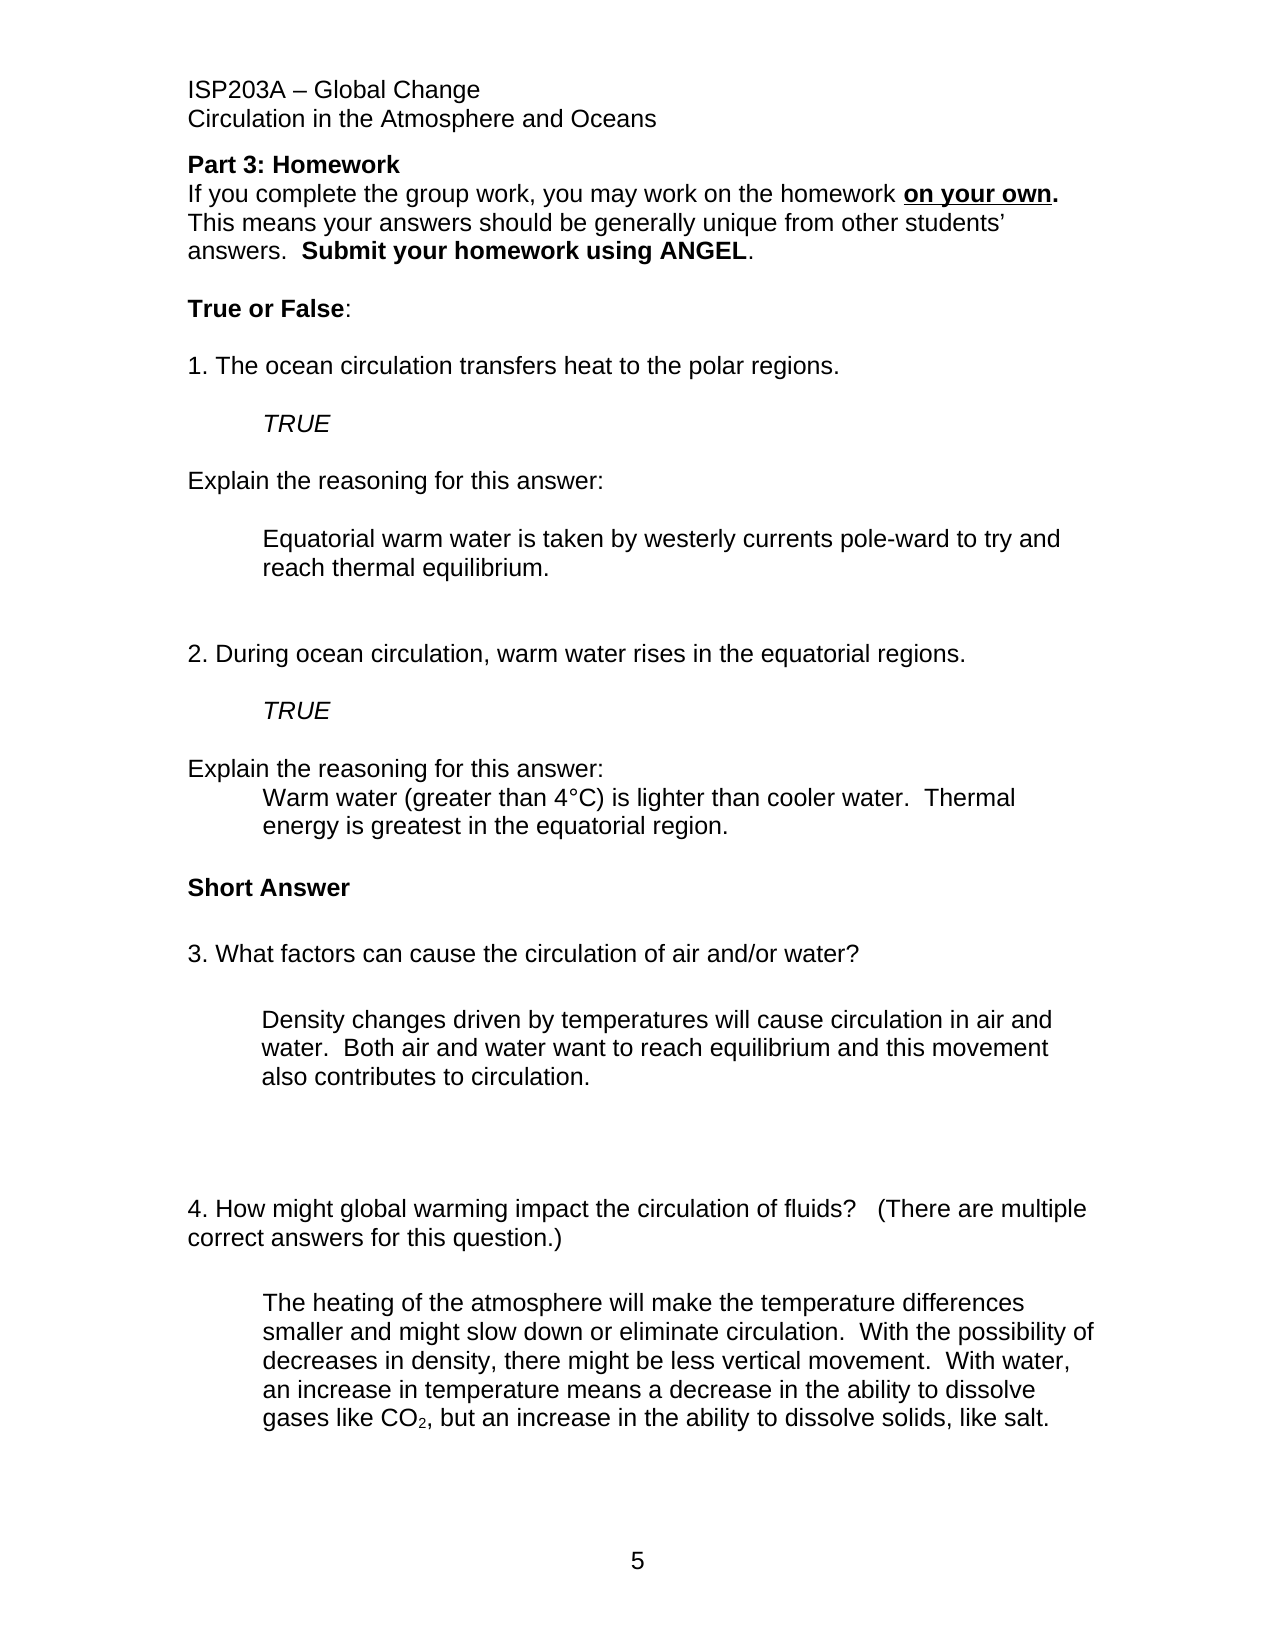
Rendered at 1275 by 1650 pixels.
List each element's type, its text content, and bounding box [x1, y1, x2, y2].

text The heating of the atmosphere will make the temperature differences smaller and might slow down or eliminate circulation. With the possibility of decreases in density, there might be less vertical movement. With water, an increase in temperature means a decrease in the ability to dissolve gases like CO2, but an increase in the ability to dissolve solids, like salt. [262, 1288, 1096, 1432]
text TRUE [187, 409, 1087, 437]
text True or False: [187, 294, 1087, 322]
text Equatorial warm water is taken by westerly currents pole-ward to try and reach thermal equilibrium. [262, 524, 1087, 581]
text Explain the reasoning for this answer: [187, 754, 1087, 782]
text 3. What factors can cause the circulation of air and/or water? [187, 939, 1096, 967]
text Part 3: Homework [187, 150, 1087, 179]
text If you complete the group work, you may work on the homework on your own. This means your answers should be generally unique from other students’ answers. Submit your homework using ANGEL. [187, 179, 1087, 265]
text Density changes driven by temperatures will cause circulation in air and water. Both air and water want to reach equilibrium and this movement also contributes to circulation. [261, 1004, 1096, 1091]
text 4. How might global warming impact the circulation of fluids? (There are multiple correct answers for this question.) [187, 1194, 1096, 1251]
text TRUE [187, 696, 1087, 725]
text 2. During ocean circulation, warm water rises in the equatorial regions. [187, 639, 1087, 667]
text Explain the reasoning for this answer: [187, 466, 1087, 495]
text Short Answer [187, 873, 1096, 902]
text Warm water (greater than 4°C) is lighter than cooler water. Thermal energy is greatest in the equatorial region. [262, 782, 1087, 840]
text 1. The ocean circulation transfers heat to the polar regions. [187, 351, 1087, 380]
